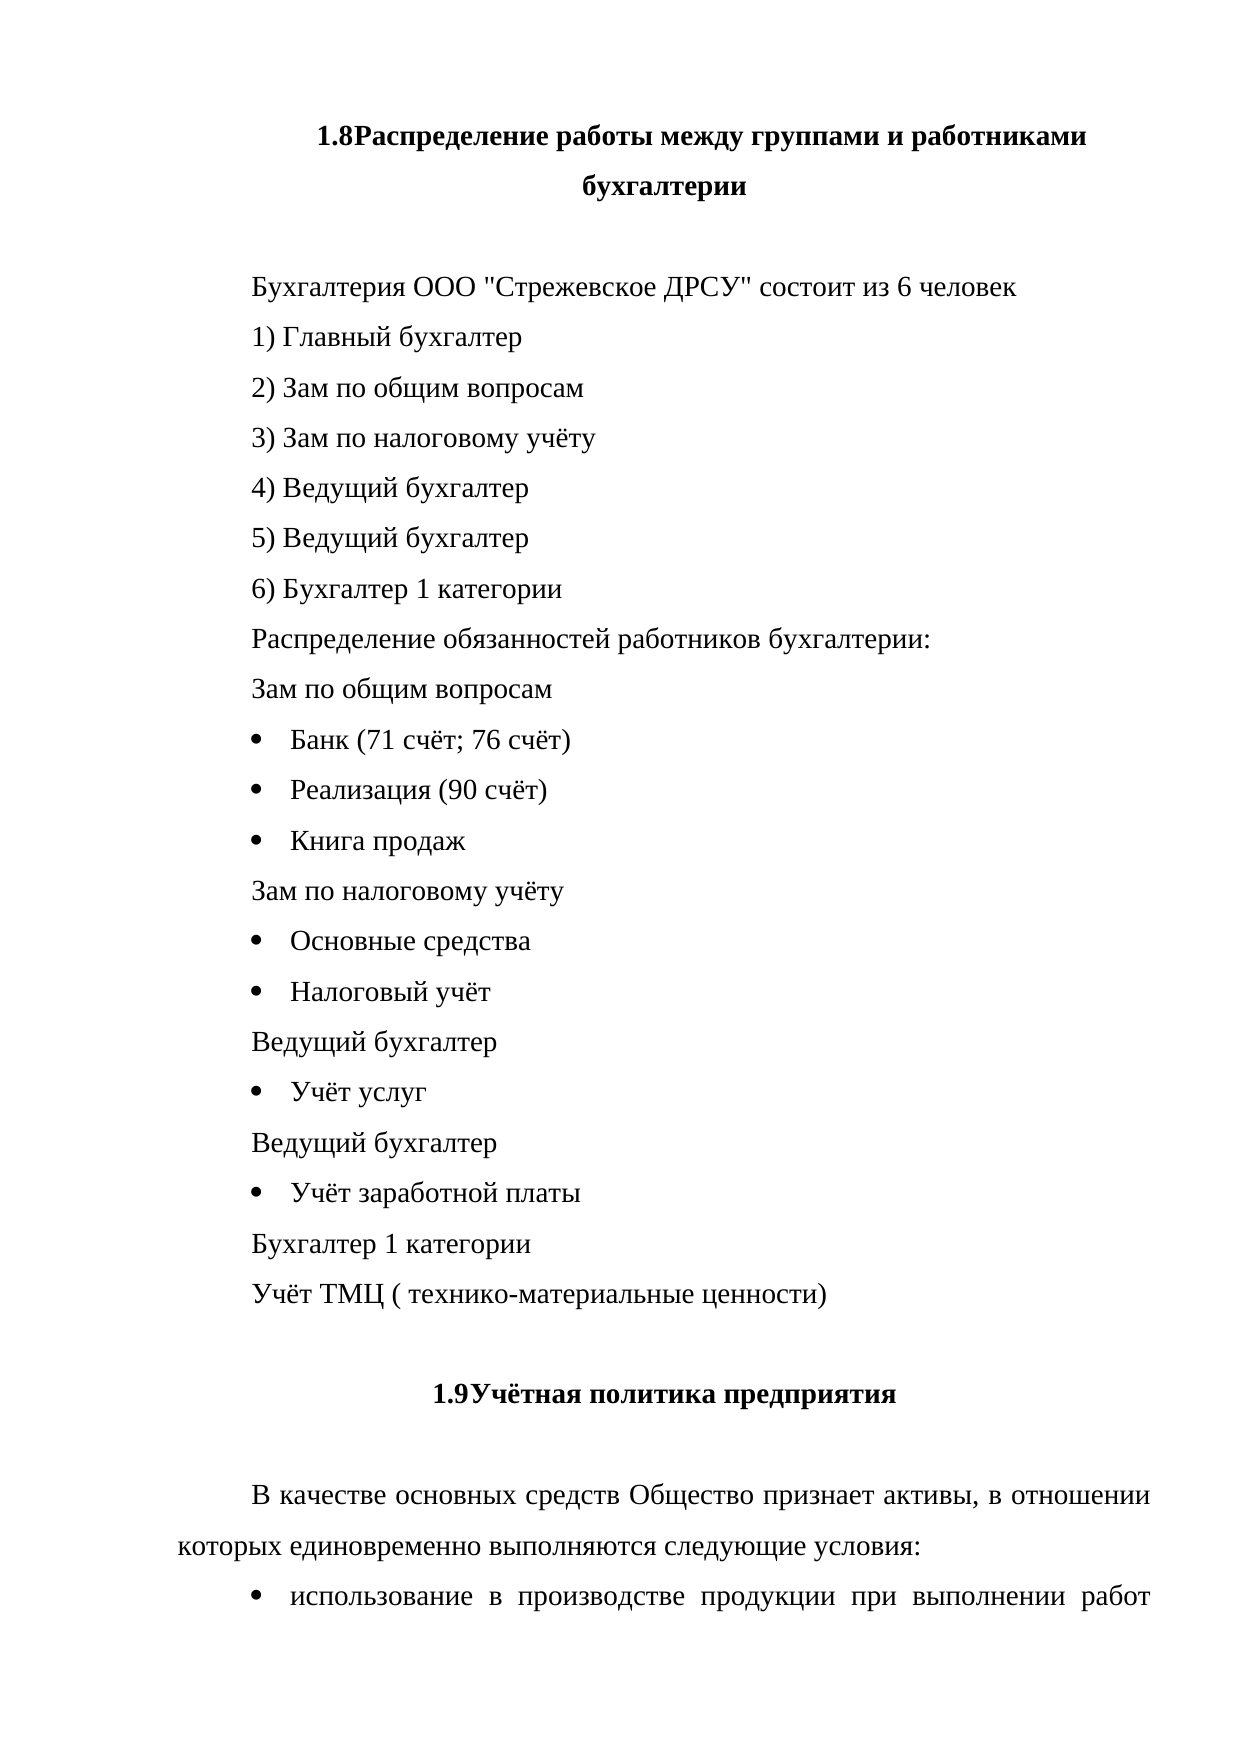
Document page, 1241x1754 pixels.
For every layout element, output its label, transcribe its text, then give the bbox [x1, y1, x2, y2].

list Книга продаж [177, 823, 1152, 856]
text 4) Ведущий бухгалтер [177, 470, 1152, 504]
list Реализация (90 счёт) [177, 772, 1152, 806]
text 5) Ведущий бухгалтер [177, 521, 1152, 554]
text Ведущий бухгалтер [177, 1024, 1152, 1058]
list Налоговый учёт [177, 974, 1152, 1007]
text Бухгалтерия ООО "Стрежевское ДРСУ" состоит из 6 человек [177, 269, 1152, 303]
text Бухгалтер 1 категории [177, 1226, 1152, 1259]
text Ведущий бухгалтер [177, 1125, 1152, 1158]
list Распределение работы между группами и работниками бухгалтерии [177, 118, 1152, 202]
text 3) Зам по налоговому учёту [177, 420, 1152, 453]
text Зам по общим вопросам [177, 672, 1152, 705]
text 2) Зам по общим вопросам [177, 370, 1152, 403]
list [177, 1578, 1152, 1612]
text 6) Бухгалтер 1 категории [177, 571, 1152, 604]
text В качестве основных средств Общество признает активы, в отношении которых единовременно выполняются следующие условия: [177, 1477, 1152, 1561]
list Основные средства [177, 923, 1152, 957]
text 1) Главный бухгалтер [177, 319, 1152, 353]
list Банк (71 счёт; 76 счёт) [177, 722, 1152, 756]
list Учётная политика предприятия [177, 1377, 1152, 1410]
text Распределение обязанностей работников бухгалтерии: [177, 621, 1152, 655]
list Учёт заработной платы [177, 1175, 1152, 1209]
text Учёт ТМЦ ( технико-материальные ценности) [177, 1276, 1152, 1309]
text Зам по налоговому учёту [177, 873, 1152, 907]
list Учёт услуг [177, 1074, 1152, 1108]
